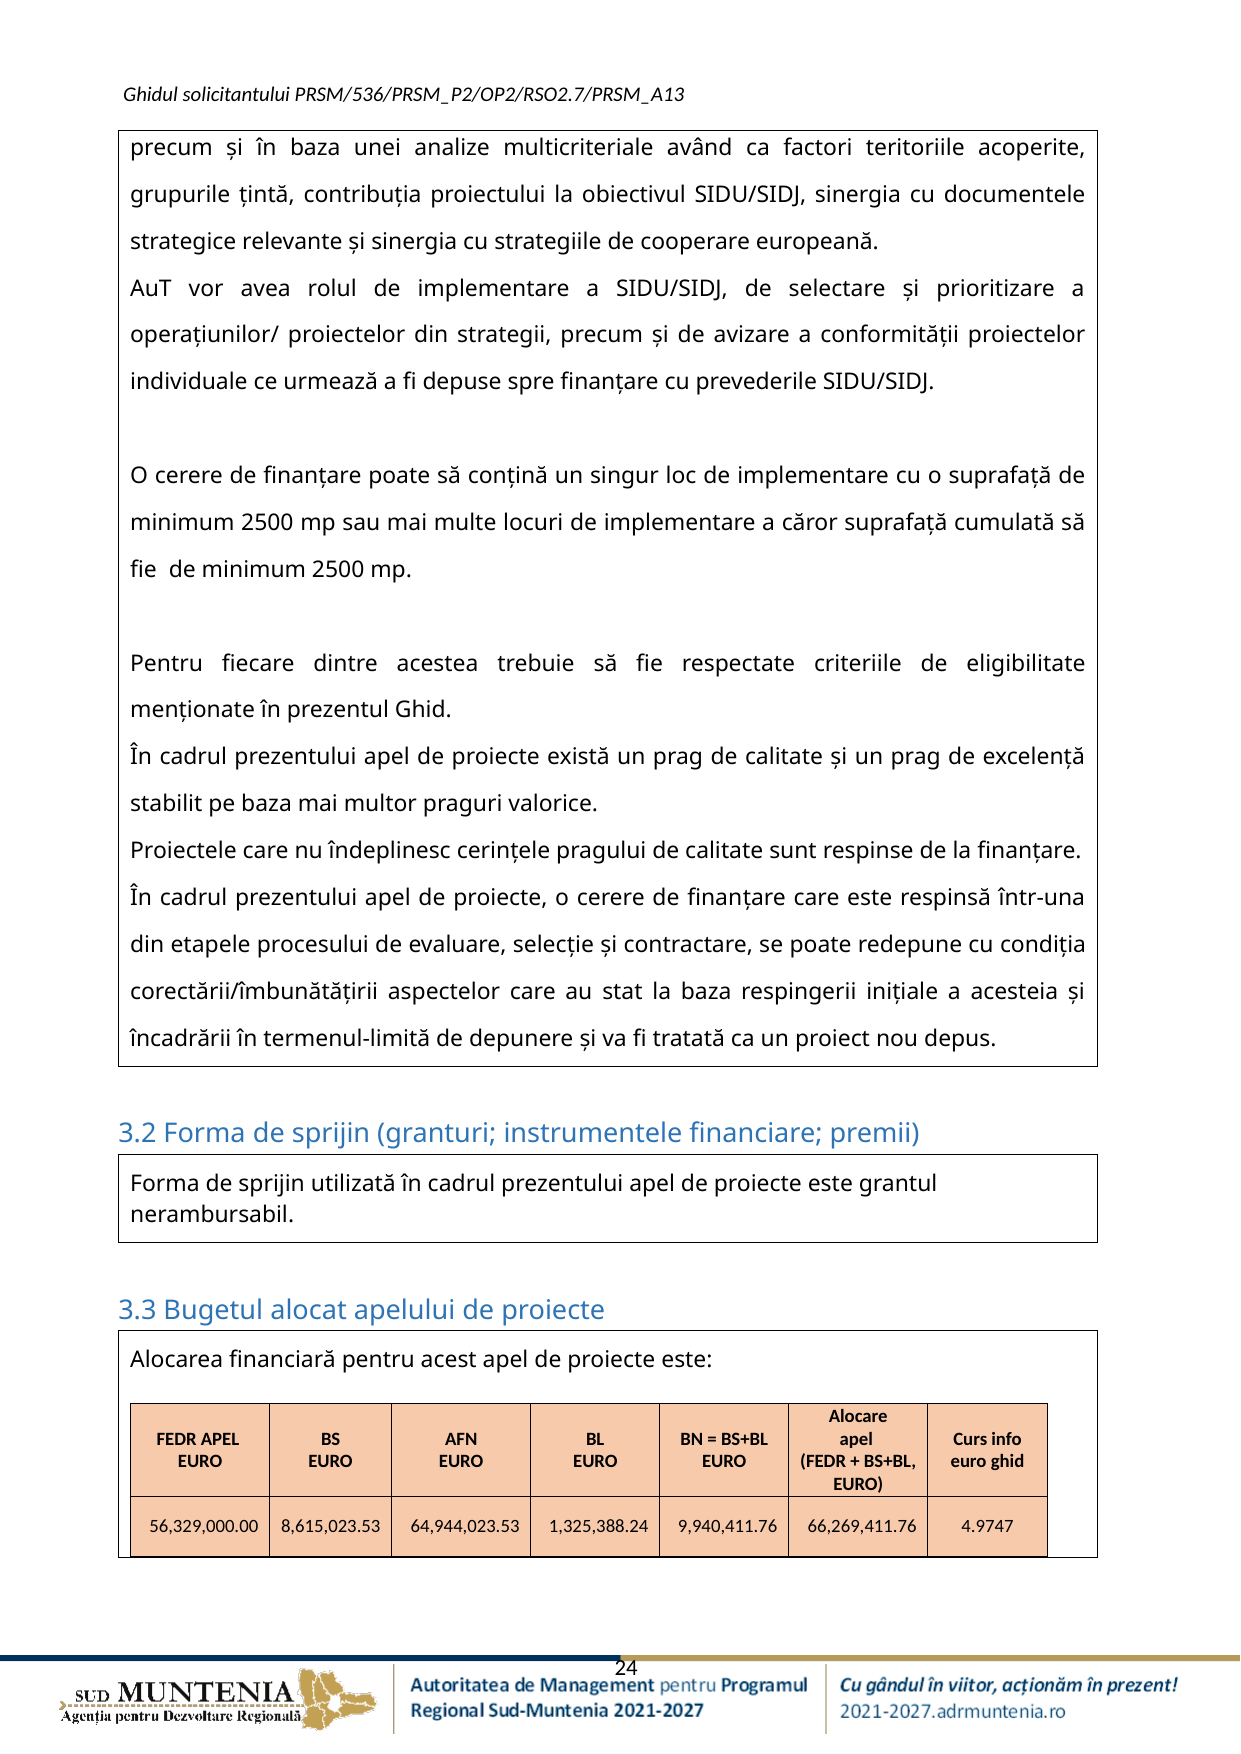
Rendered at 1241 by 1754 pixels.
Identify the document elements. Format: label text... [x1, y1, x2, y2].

subtitle 3.3 Bugetul alocat apelului de proiecte [118, 1290, 1134, 1327]
subtitle 3.2 Forma de sprijin (granturi; instrumentele financiare; premii) [118, 1114, 1134, 1151]
table_header Forma de sprijin utilizată în cadrul prezentului apel de proiecte este grantul nerambursabil. [119, 1155, 1097, 1242]
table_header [119, 131, 1097, 1066]
picture [0, 1655, 1241, 1735]
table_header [119, 1331, 1097, 1557]
